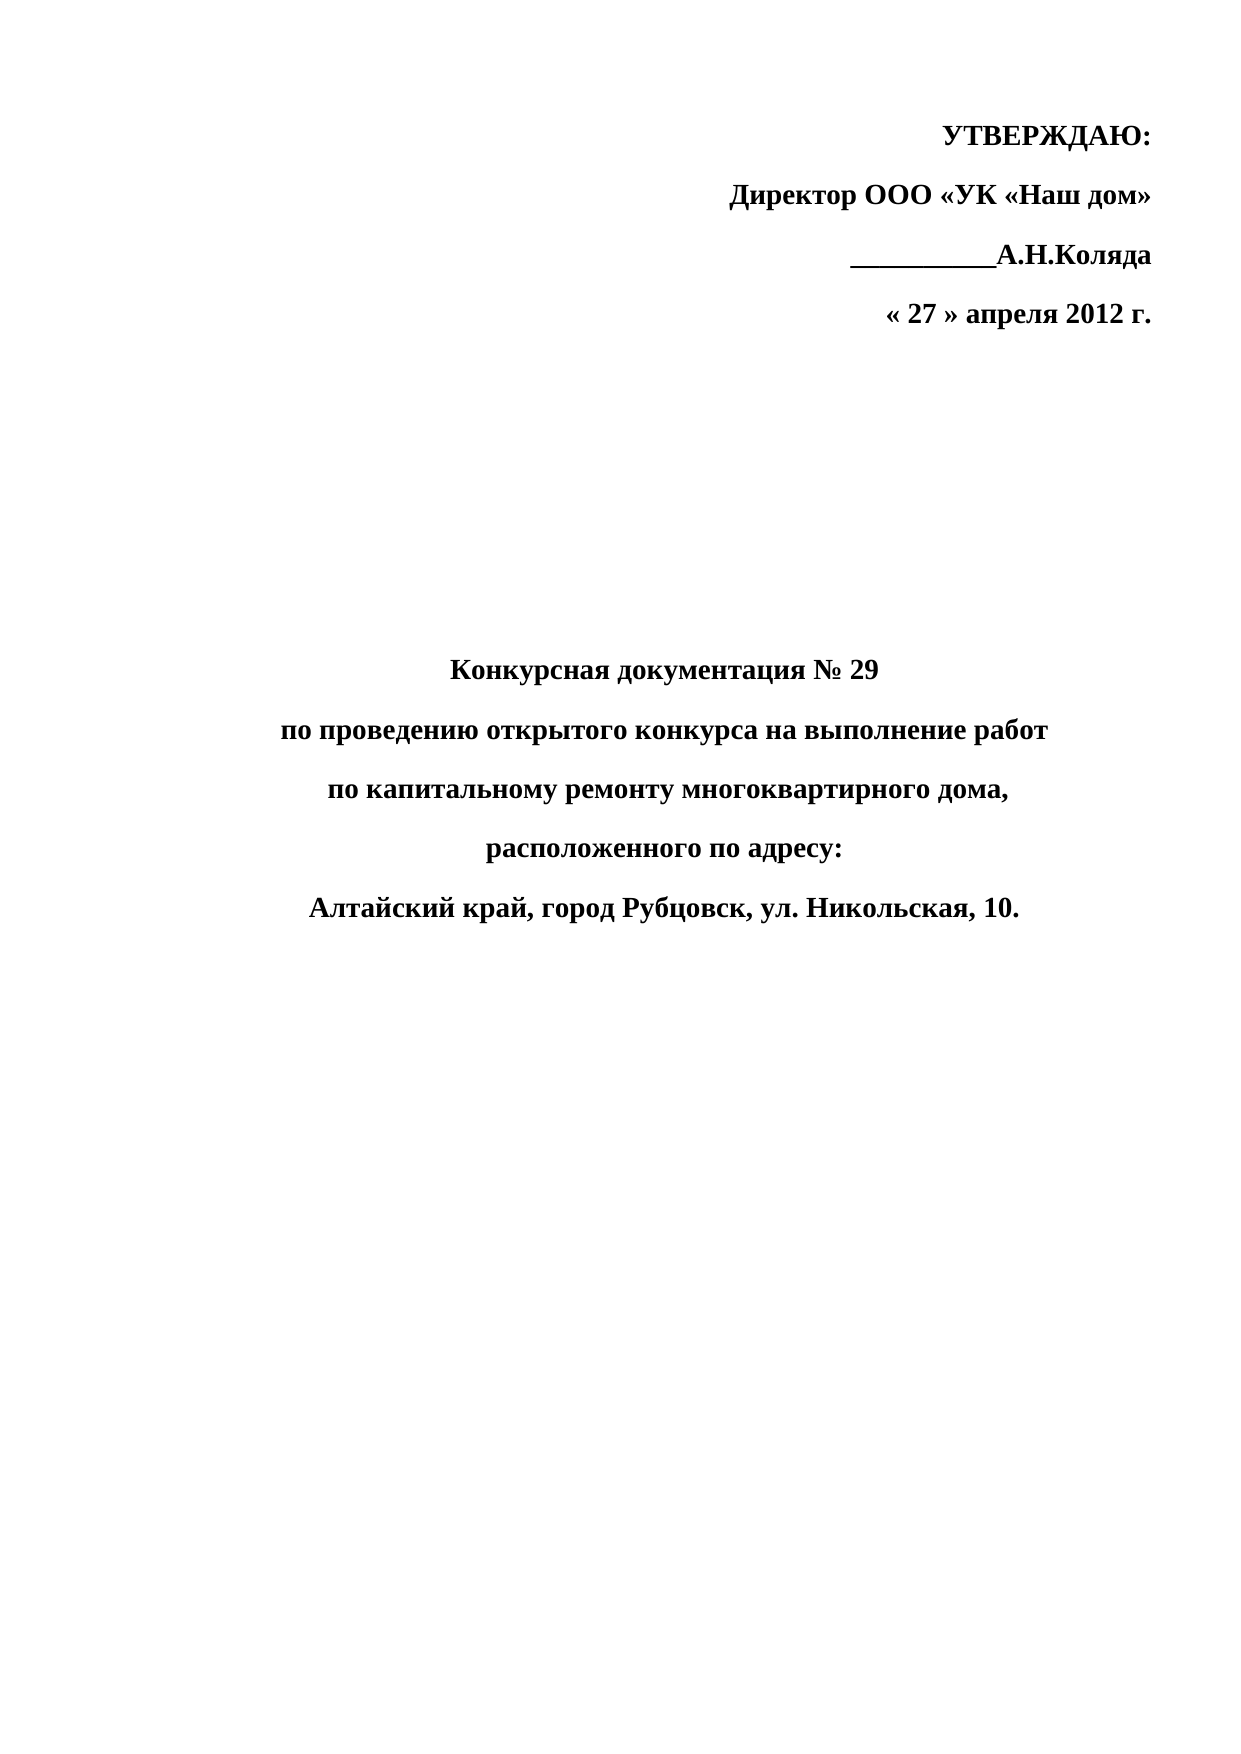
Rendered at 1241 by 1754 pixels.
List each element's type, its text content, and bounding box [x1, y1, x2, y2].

text Директор ООО «УК «Наш дом» [177, 177, 1152, 211]
text Алтайский край, город Рубцовск, ул. Никольская, 10. [177, 890, 1152, 923]
text по капитальному ремонту многоквартирного дома, [177, 771, 1152, 805]
text УТВЕРЖДАЮ: [177, 118, 1152, 152]
text по проведению открытого конкурса на выполнение работ [177, 712, 1152, 745]
text __________А.Н.Коляда [177, 237, 1152, 270]
text « 27 » апреля 2012 г. [177, 296, 1152, 330]
text расположенного по адресу: [177, 831, 1152, 864]
text Конкурсная документация № 29 [177, 652, 1152, 686]
